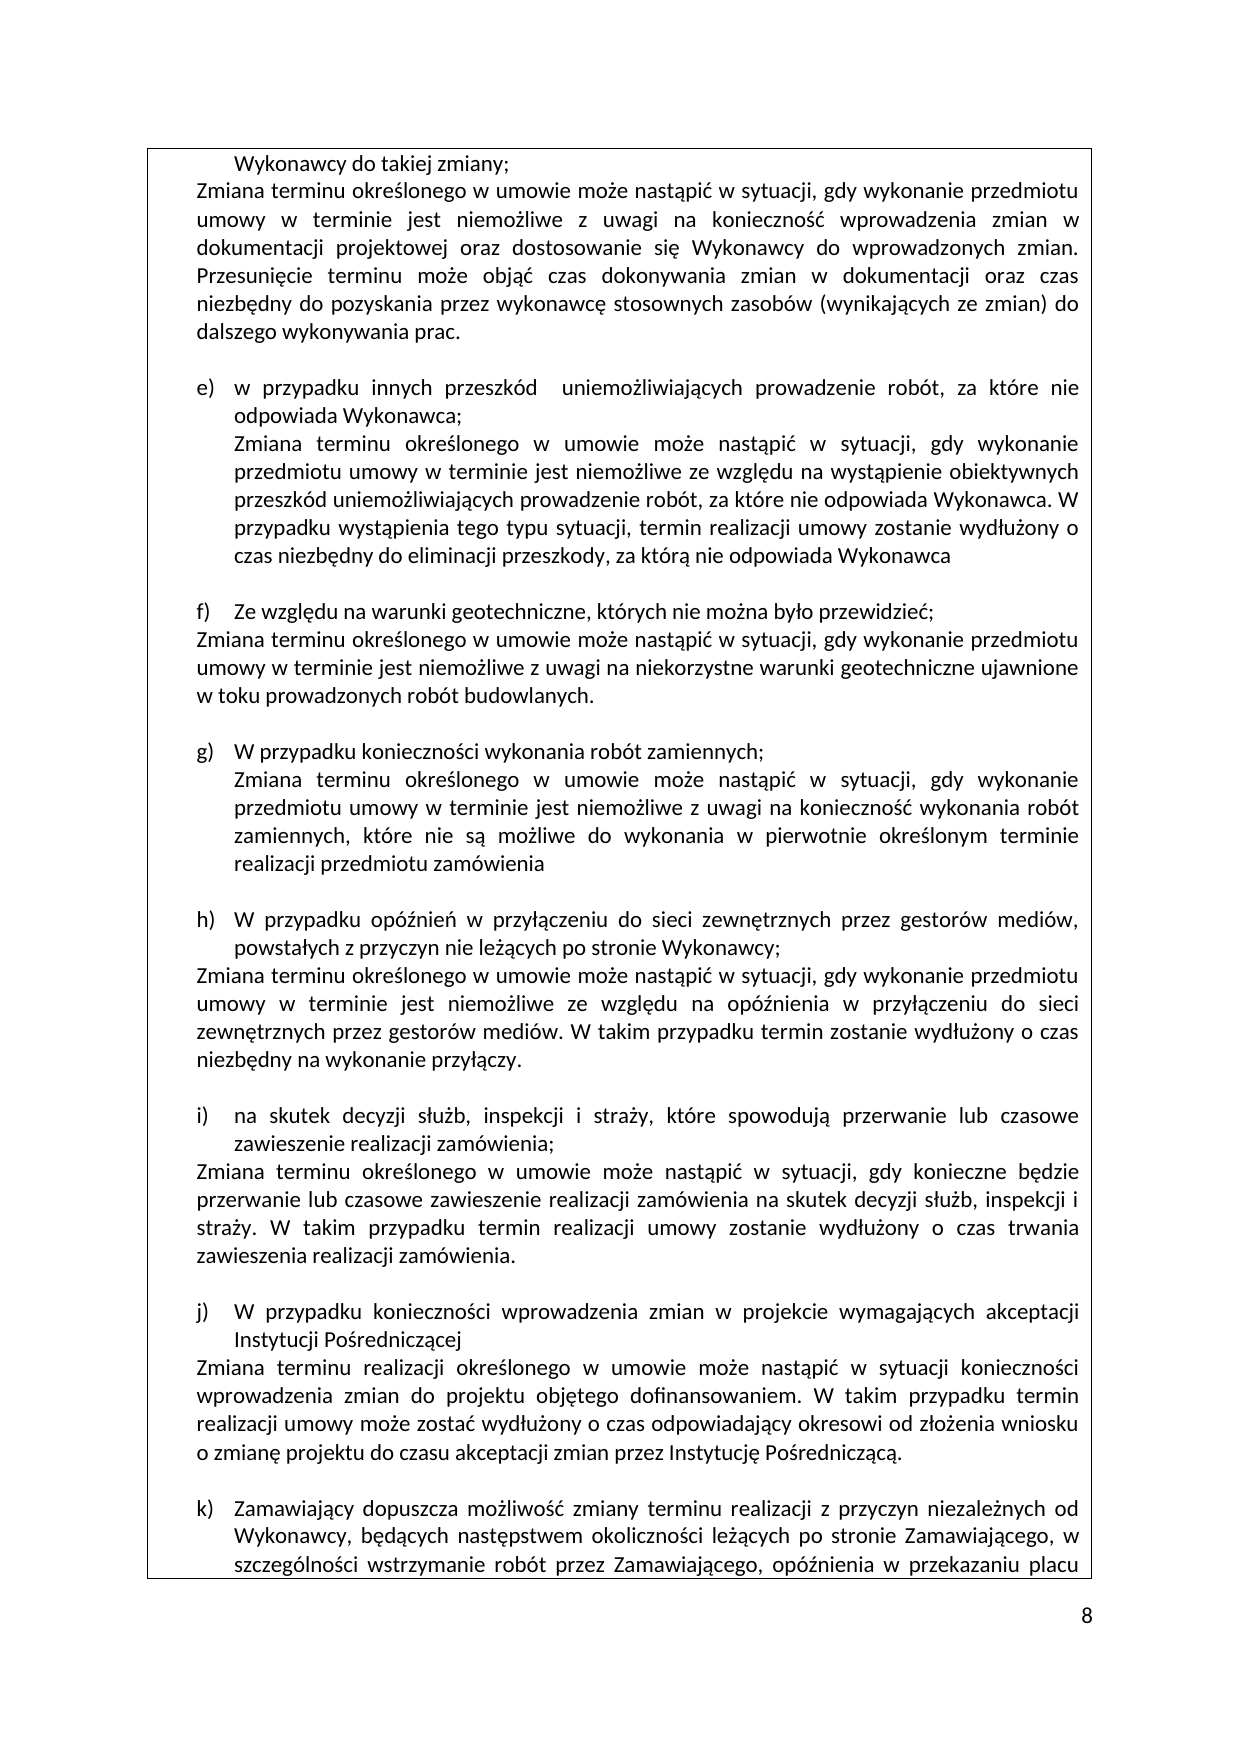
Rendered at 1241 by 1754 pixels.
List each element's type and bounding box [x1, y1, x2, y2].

table_cell [148, 149, 1091, 1578]
